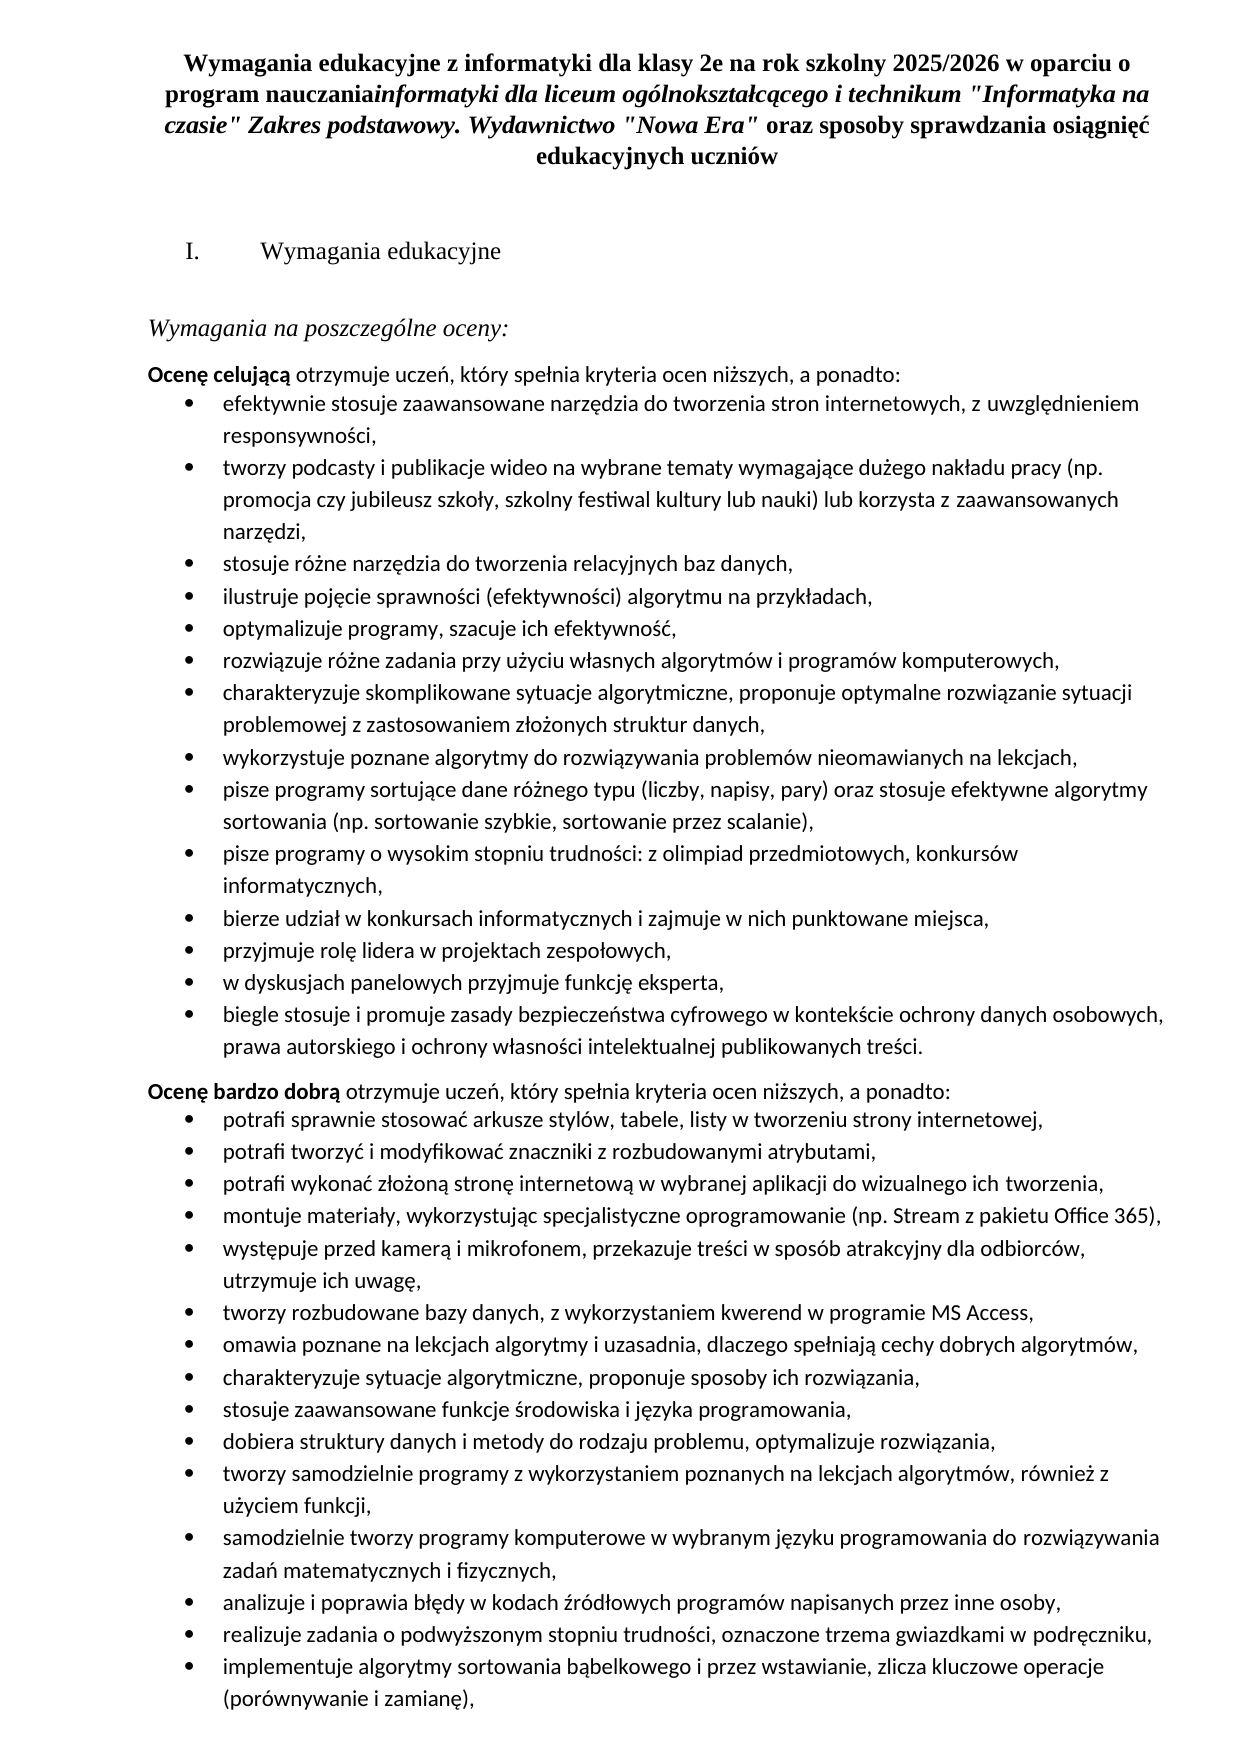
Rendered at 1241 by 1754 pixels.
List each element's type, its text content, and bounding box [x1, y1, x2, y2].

list omawia poznane na lekcjach algorytmy i uzasadnia, dlaczego spełniają cechy dobrych algorytmów, [185, 1330, 1166, 1358]
list w dyskusjach panelowych przyjmuje funkcję eksperta, [185, 968, 1166, 996]
text Wymagania na poszczególne oceny: [148, 313, 1166, 342]
list bierze udział w konkursach informatycznych i zajmuje w nich punktowane miejsca, [185, 904, 1166, 932]
list potrafi wykonać złożoną stronę internetową w wybranej aplikacji do wizualnego ich tworzenia, [185, 1169, 1166, 1197]
list charakteryzuje sytuacje algorytmiczne, proponuje sposoby ich rozwiązania, [185, 1363, 1166, 1391]
list pisze programy sortujące dane różnego typu (liczby, napisy, pary) oraz stosuje efektywne algorytmy sortowania (np. sortowanie szybkie, sortowanie przez scalanie), [185, 775, 1166, 835]
list stosuje zaawansowane funkcje środowiska i języka programowania, [185, 1395, 1166, 1423]
list Wymagania edukacyjne [185, 236, 1166, 265]
list wykorzystuje poznane algorytmy do rozwiązywania problemów nieomawianych na lekcjach, [185, 743, 1166, 771]
list stosuje różne narzędzia do tworzenia relacyjnych baz danych, [185, 549, 1166, 578]
list potrafi sprawnie stosować arkusze stylów, tabele, listy w tworzeniu strony internetowej, [185, 1105, 1166, 1133]
list efektywnie stosuje zaawansowane narzędzia do tworzenia stron internetowych, z uwzględnieniem responsywności, [185, 389, 1166, 449]
list montuje materiały, wykorzystując specjalistyczne oprogramowanie (np. Stream z pakietu Office 365), [185, 1202, 1166, 1230]
list rozwiązuje różne zadania przy użyciu własnych algorytmów i programów komputerowych, [185, 646, 1166, 674]
list potrafi tworzyć i modyfikować znaczniki z rozbudowanymi atrybutami, [185, 1137, 1166, 1165]
list tworzy rozbudowane bazy danych, z wykorzystaniem kwerend w programie MS Access, [185, 1298, 1166, 1326]
list charakteryzuje skomplikowane sytuacje algorytmiczne, proponuje optymalne rozwiązanie sytuacji problemowej z zastosowaniem złożonych struktur danych, [185, 678, 1166, 738]
list implementuje algorytmy sortowania bąbelkowego i przez wstawianie, zlicza kluczowe operacje (porównywanie i zamianę), [185, 1652, 1166, 1712]
list optymalizuje programy, szacuje ich efektywność, [185, 614, 1166, 642]
list samodzielnie tworzy programy komputerowe w wybranym języku programowania do rozwiązywania zadań matematycznych i fizycznych, [185, 1523, 1166, 1584]
list pisze programy o wysokim stopniu trudności: z olimpiad przedmiotowych, konkursów informatycznych, [185, 839, 1166, 899]
list dobiera struktury danych i metody do rodzaju problemu, optymalizuje rozwiązania, [185, 1427, 1166, 1455]
list tworzy samodzielnie programy z wykorzystaniem poznanych na lekcjach algorytmów, również z użyciem funkcji, [185, 1459, 1166, 1519]
text Ocenę celującą otrzymuje uczeń, który spełnia kryteria ocen niższych, a ponadto: [148, 361, 1166, 389]
text Wymagania edukacyjne z informatyki dla klasy 2e na rok szkolny 2025/2026 w oparciu o program nauczaniainformatyki dla liceum ogólnokształcącego i technikum "Informatyka na czasie" Zakres podstawowy. Wydawnictwo "Nowa Era" oraz sposoby sprawdzania osiągnięć edukacyjnych uczniów [148, 48, 1166, 170]
list tworzy podcasty i publikacje wideo na wybrane tematy wymagające dużego nakładu pracy (np. promocja czy jubileusz szkoły, szkolny festiwal kultury lub nauki) lub korzysta z zaawansowanych narzędzi, [185, 453, 1166, 545]
list przyjmuje rolę lidera w projektach zespołowych, [185, 936, 1166, 964]
list analizuje i poprawia błędy w kodach źródłowych programów napisanych przez inne osoby, [185, 1588, 1166, 1616]
list biegle stosuje i promuje zasady bezpieczeństwa cyfrowego w kontekście ochrony danych osobowych, prawa autorskiego i ochrony własności intelektualnej publikowanych treści. [185, 1000, 1166, 1060]
list ilustruje pojęcie sprawności (efektywności) algorytmu na przykładach, [185, 582, 1166, 610]
list realizuje zadania o podwyższonym stopniu trudności, oznaczone trzema gwiazdkami w podręczniku, [185, 1620, 1166, 1648]
text Ocenę bardzo dobrą otrzymuje uczeń, który spełnia kryteria ocen niższych, a ponadto: [148, 1077, 1166, 1105]
list występuje przed kamerą i mikrofonem, przekazuje treści w sposób atrakcyjny dla odbiorców, utrzymuje ich uwagę, [185, 1234, 1166, 1294]
